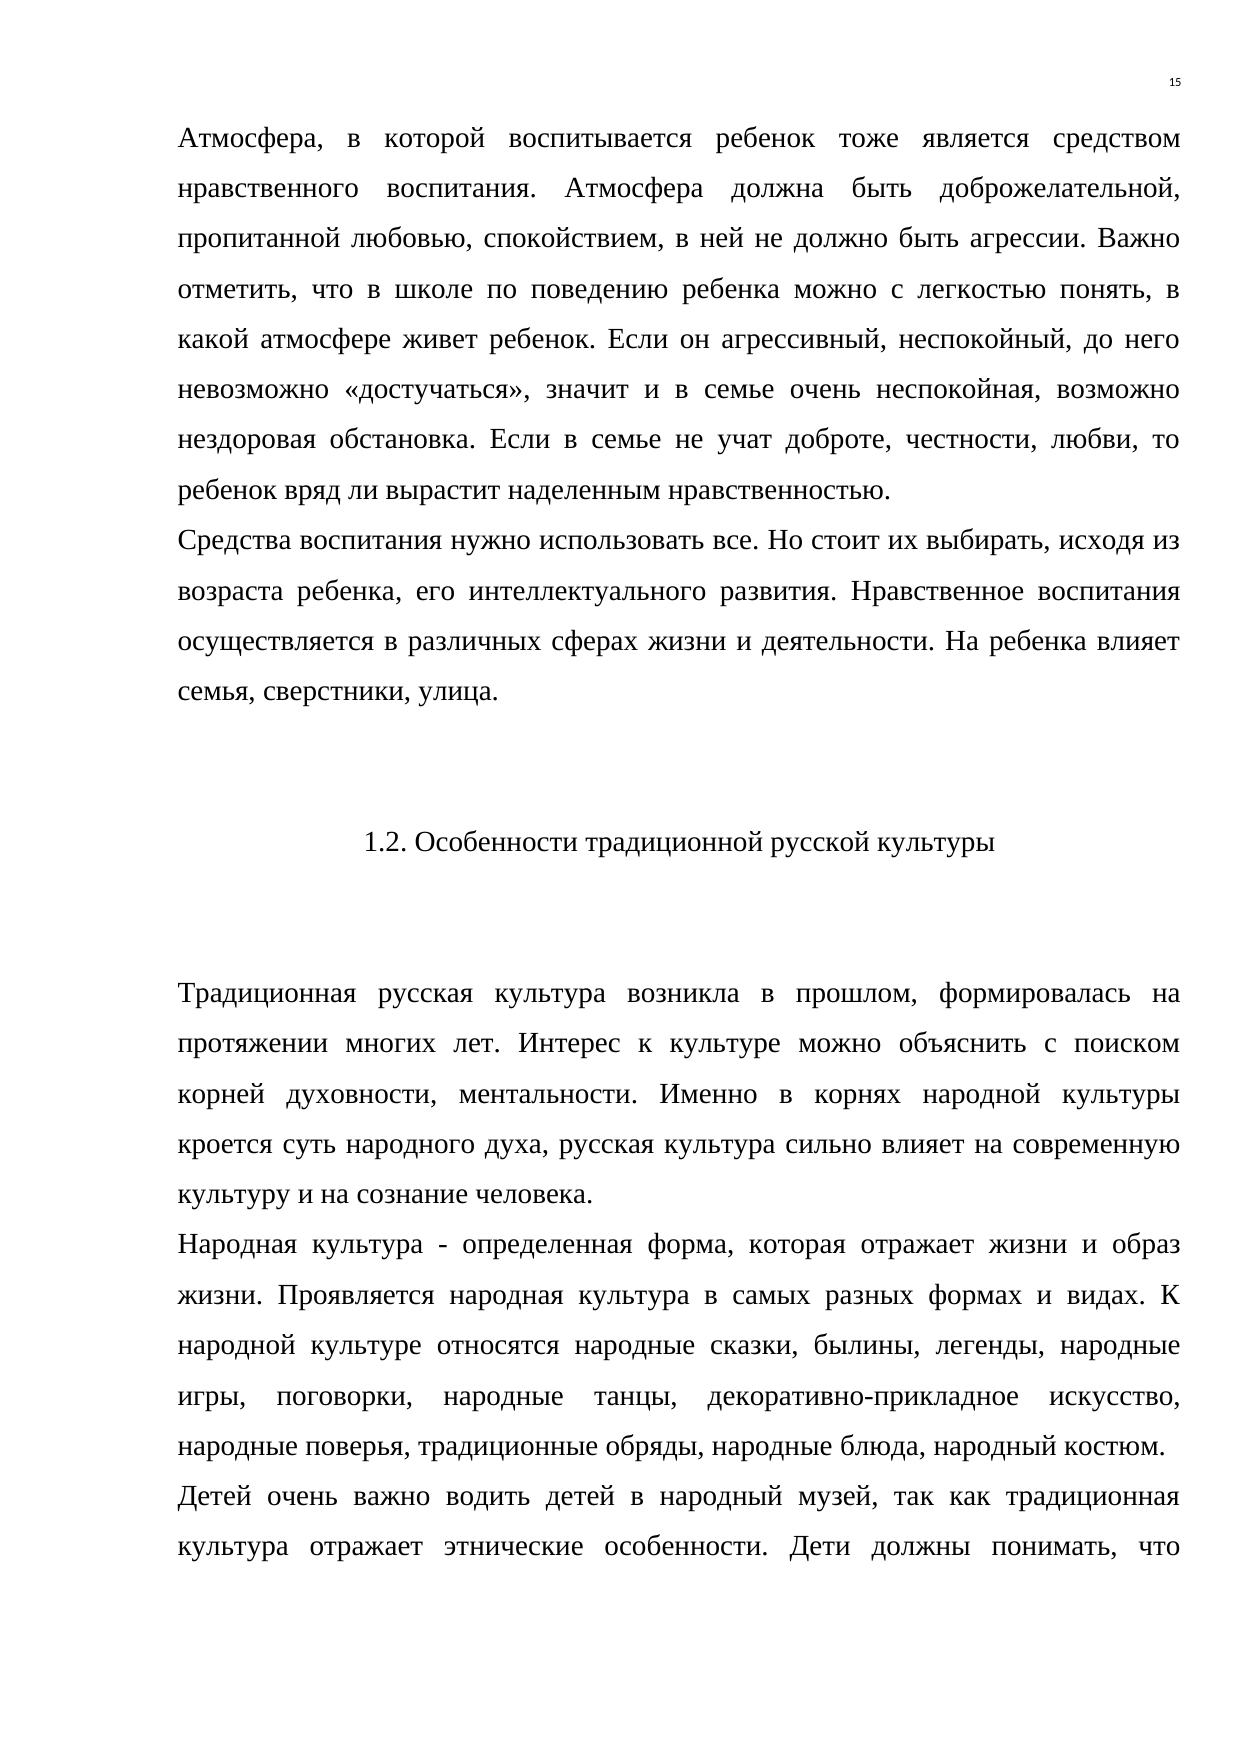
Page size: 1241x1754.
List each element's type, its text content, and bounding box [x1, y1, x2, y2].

text Атмосфера, в которой воспитывается ребенок тоже является средством нравственного воспитания. Атмосфера должна быть доброжелательной, пропитанной любовью, спокойствием, в ней не должно быть агрессии. Важно отметить, что в школе по поведению ребенка можно с легкостью понять, в какой атмосфере живет ребенок. Если он агрессивный, неспокойный, до него невозможно «достучаться», значит и в семье очень неспокойная, возможно нездоровая обстановка. Если в семье не учат доброте, честности, любви, то ребенок вряд ли вырастит наделенным нравственностью. [177, 120, 1181, 506]
text Традиционная русская культура возникла в прошлом, формировалась на протяжении многих лет. Интерес к культуре можно объяснить с поиском корней духовности, ментальности. Именно в корнях народной культуры кроется суть народного духа, русская культура сильно влияет на современную культуру и на сознание человека. [177, 975, 1181, 1210]
text 1.2. Особенности традиционной русской культуры [177, 824, 1181, 858]
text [177, 1478, 1181, 1562]
text Средства воспитания нужно использовать все. Но стоит их выбирать, исходя из возраста ребенка, его интеллектуального развития. Нравственное воспитания осуществляется в различных сферах жизни и деятельности. На ребенка влияет семья, сверстники, улица. [177, 522, 1181, 707]
text Народная культура - определенная форма, которая отражает жизни и образ жизни. Проявляется народная культура в самых разных формах и видах. К народной культуре относятся народные сказки, былины, легенды, народные игры, поговорки, народные танцы, декоративно-прикладное искусство, народные поверья, традиционные обряды, народные блюда, народный костюм. [177, 1227, 1181, 1461]
